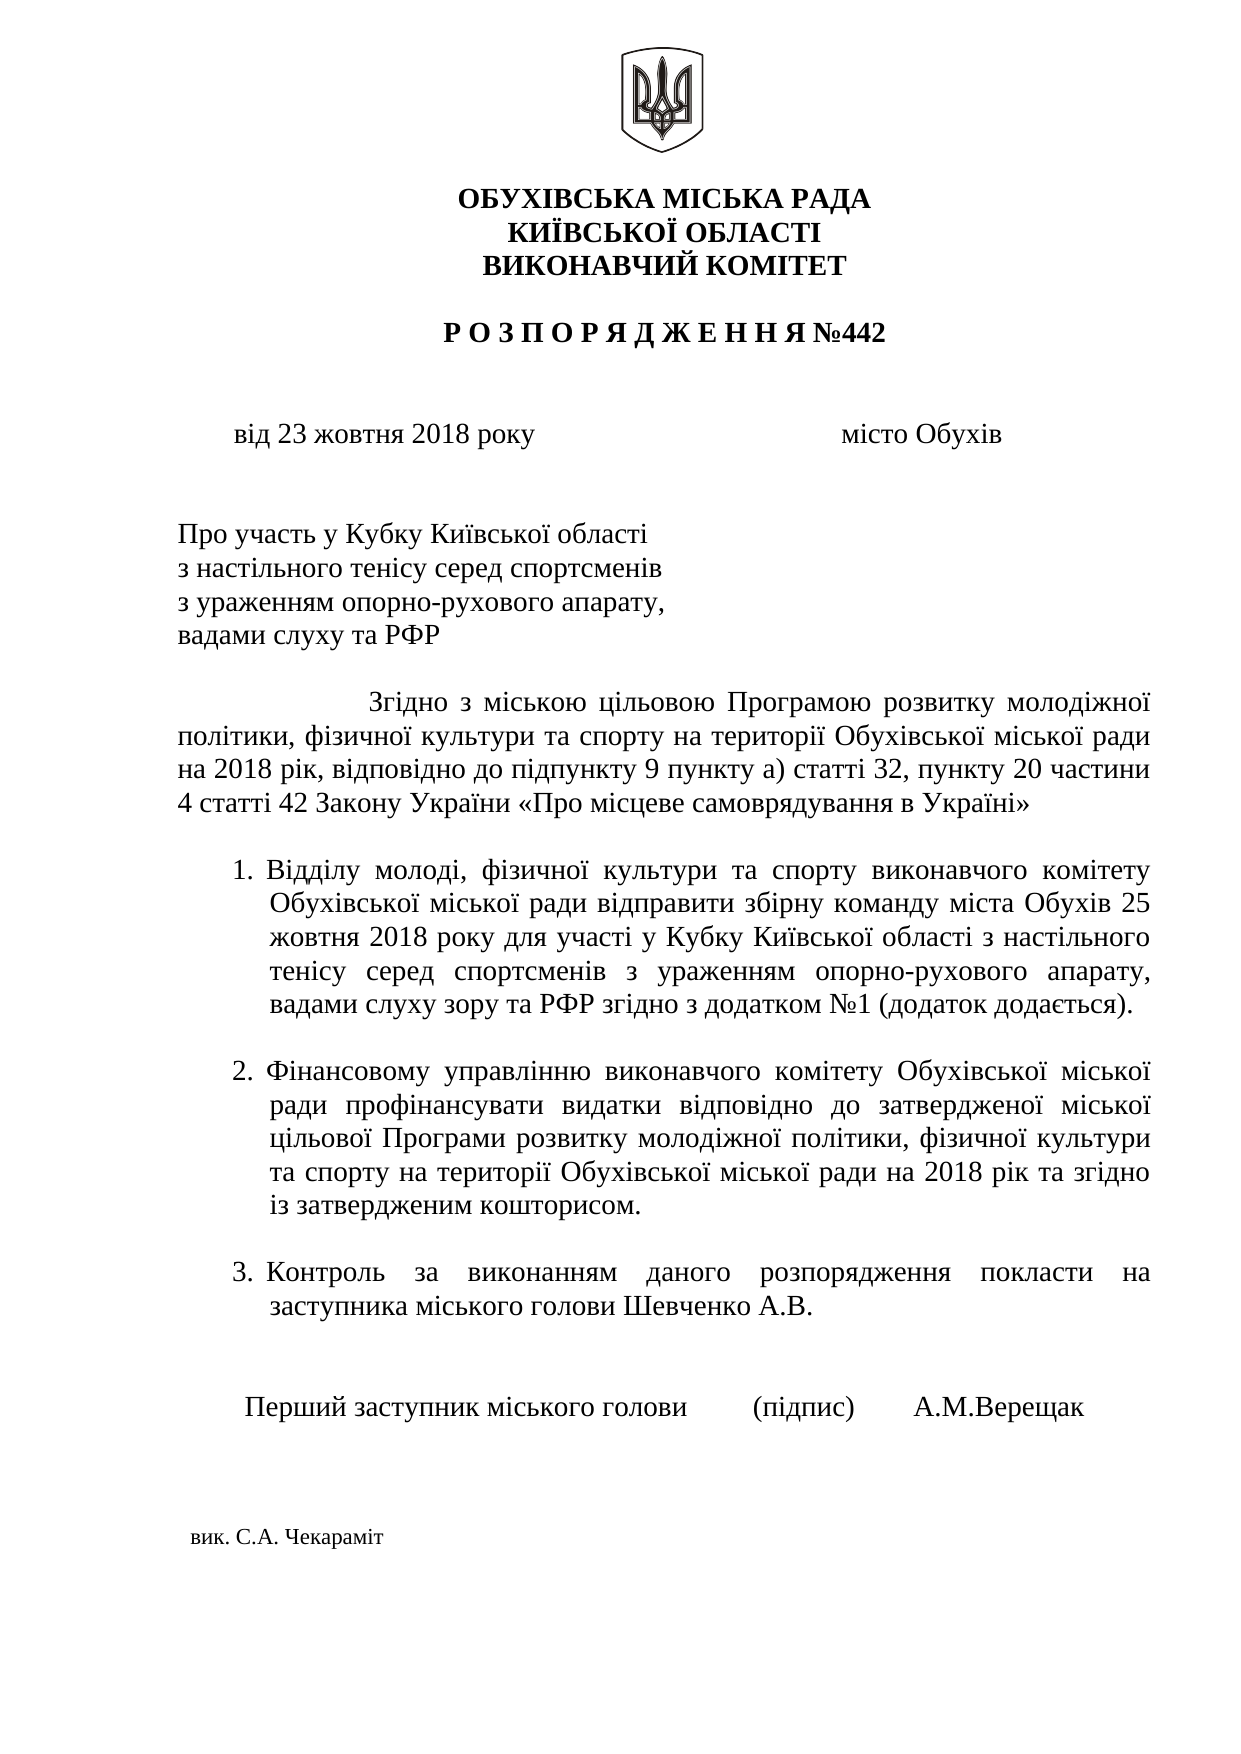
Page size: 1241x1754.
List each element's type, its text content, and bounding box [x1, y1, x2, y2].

text ВИКОНАВЧИЙ КОМІТЕТ [177, 248, 1152, 282]
text Згідно з міською цільовою Програмою розвитку молодіжної політики, фізичної культури та спорту на території Обухівської міської ради на 2018 рік, відповідно до підпункту 9 пункту а) статті 32, пункту 20 частини 4 статті 42 Закону України «Про місцеве самоврядування в Україні» [177, 684, 1152, 818]
text вик. С.А. Чекараміт [177, 1523, 1152, 1549]
text Про участь у Кубку Київської області [177, 517, 1152, 550]
text КИЇВСЬКОЇ ОБЛАСТІ [177, 215, 1152, 248]
list Фінансовому управлінню виконавчого комітету Обухівської міської ради профінансувати видатки відповідно до затвердженої міської цільової Програми розвитку молодіжної політики, фізичної культури та спорту на території Обухівської міської ради на 2018 рік та згідно із затвердженим кошторисом. [232, 1053, 1152, 1221]
list Відділу молоді, фізичної культури та спорту виконавчого комітету Обухівської міської ради відправити збірну команду міста Обухів 25 жовтня 2018 року для участі у Кубку Київської області з настільного тенісу серед спортсменів з ураженням опорно-рухового апарату, вадами слуху зору та РФР згідно з додатком №1 (додаток додається). [232, 852, 1152, 1020]
text від 23 жовтня 2018 року місто Обухів [215, 416, 1152, 449]
text ОБУХІВСЬКА МІСЬКА РАДА [177, 181, 1152, 215]
text з настільного тенісу серед спортсменів [177, 550, 1152, 584]
text вадами слуху та РФР [177, 617, 1152, 651]
text з ураженням опорно-рухового апарату, [177, 584, 1152, 617]
list Контроль за виконанням даного розпорядження покласти на заступника міського голови Шевченко А.В. [232, 1254, 1152, 1322]
text Перший заступник міського голови (підпис) А.М.Верещак [177, 1389, 1152, 1422]
text Р О З П О Р Я Д Ж Е Н Н Я №442 [177, 315, 1152, 349]
